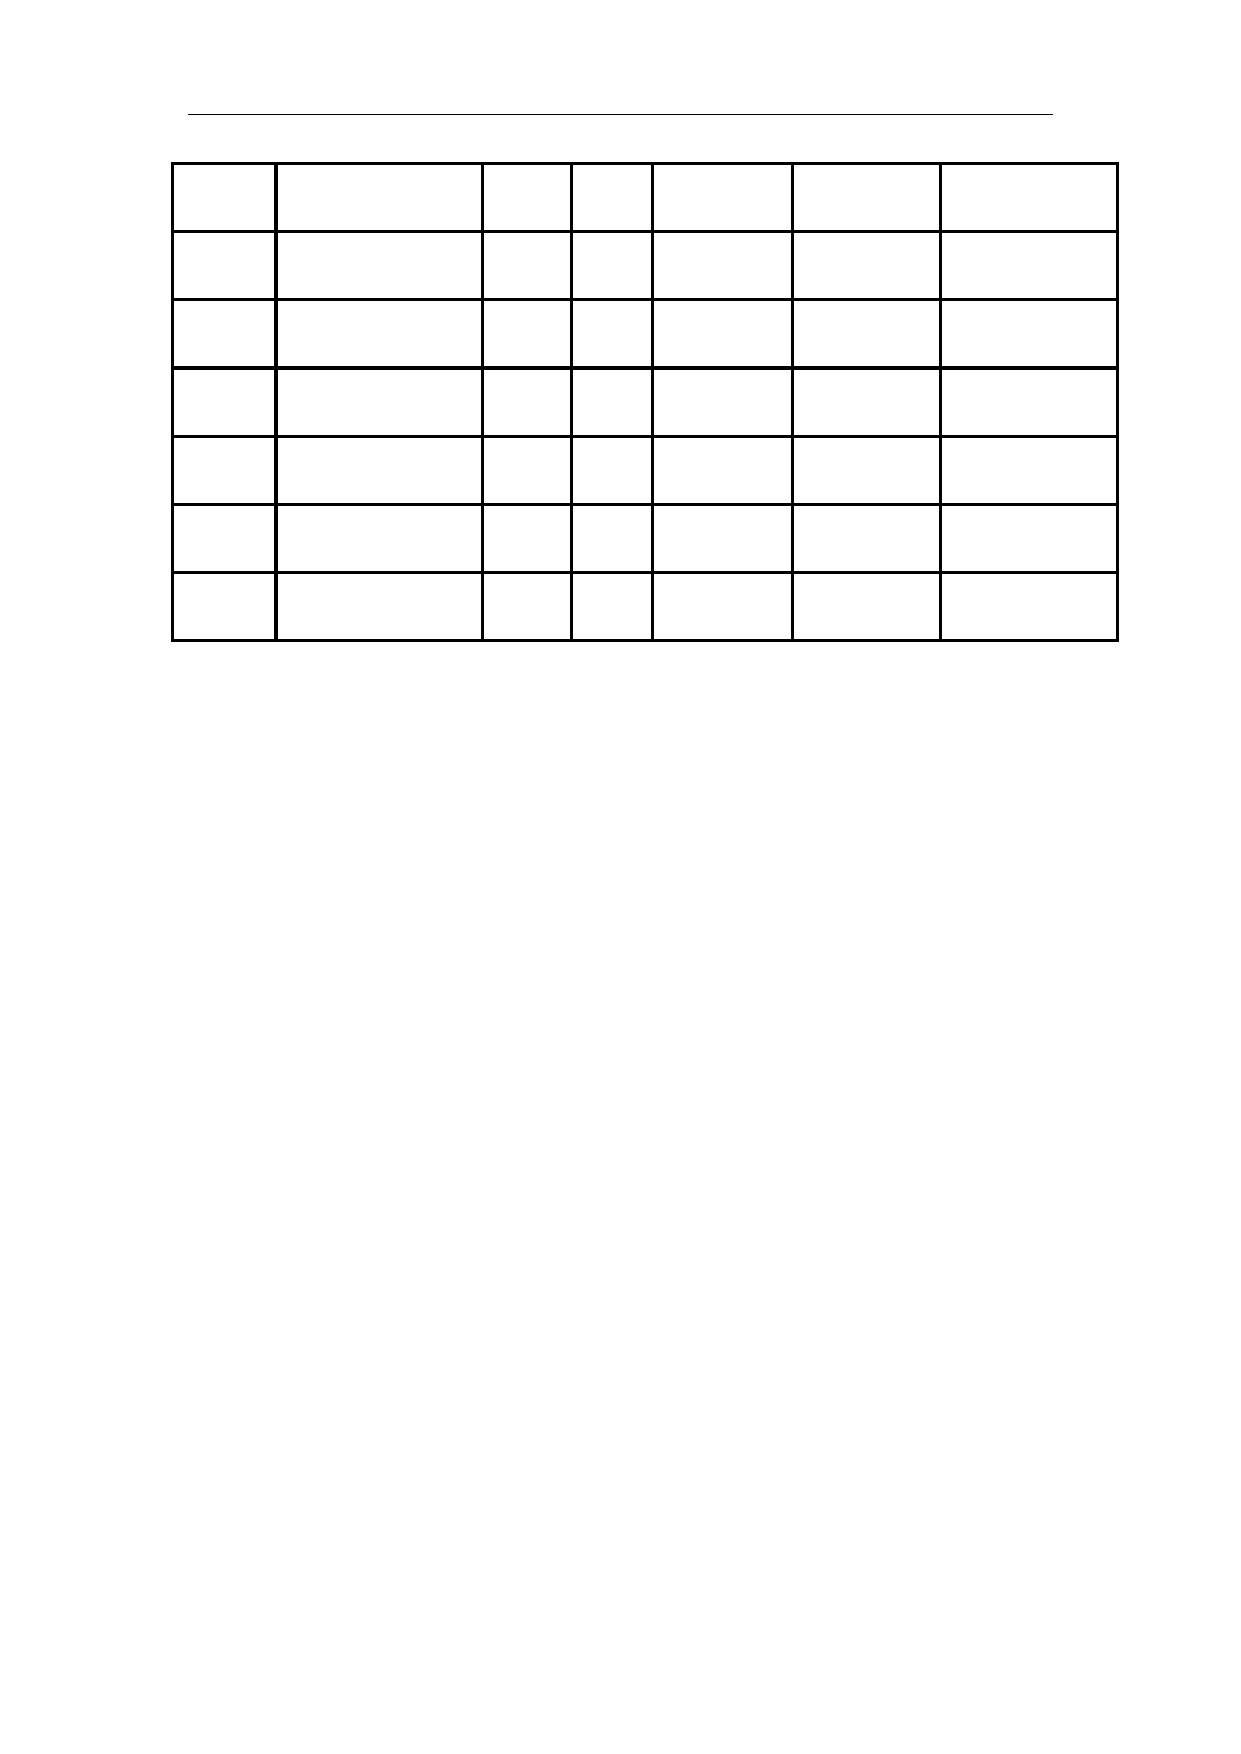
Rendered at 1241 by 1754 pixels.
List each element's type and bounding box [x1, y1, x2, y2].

table_cell [794, 438, 939, 503]
table_cell [794, 574, 939, 639]
table_cell [484, 574, 570, 639]
table_cell [942, 506, 1116, 571]
table_cell [794, 301, 939, 366]
table_cell [278, 438, 481, 503]
table_cell [794, 233, 939, 298]
table_cell [278, 233, 481, 298]
table_cell [573, 370, 651, 434]
table_cell [654, 165, 791, 230]
table_cell [654, 574, 791, 639]
table_cell [794, 165, 939, 230]
table_cell [942, 165, 1116, 230]
table_cell [174, 438, 274, 503]
table_cell [942, 233, 1116, 298]
table_cell [174, 370, 274, 434]
table_cell [654, 438, 791, 503]
table_cell [484, 370, 570, 434]
table_cell [654, 370, 791, 434]
table_cell [174, 574, 274, 639]
table_cell [484, 165, 570, 230]
table_cell [174, 233, 274, 298]
table_cell [174, 506, 274, 571]
table_cell [484, 233, 570, 298]
table_cell [174, 301, 274, 366]
table_cell [794, 370, 939, 434]
table_cell [654, 506, 791, 571]
table_cell [942, 370, 1116, 434]
table_cell [942, 574, 1116, 639]
table_cell [573, 233, 651, 298]
table_cell [794, 506, 939, 571]
table_cell [573, 574, 651, 639]
table_cell [484, 506, 570, 571]
table_cell [654, 233, 791, 298]
table_cell [573, 438, 651, 503]
table_cell [942, 301, 1116, 366]
table_cell [278, 301, 481, 366]
table_cell [278, 506, 481, 571]
table_cell [484, 301, 570, 366]
table_cell [174, 165, 274, 230]
table_cell [654, 301, 791, 366]
table_cell [573, 506, 651, 571]
table_cell [278, 165, 481, 230]
table_cell [573, 301, 651, 366]
table_cell [484, 438, 570, 503]
table_cell [573, 165, 651, 230]
table_cell [942, 438, 1116, 503]
table_cell [278, 370, 481, 434]
table_cell [278, 574, 481, 639]
